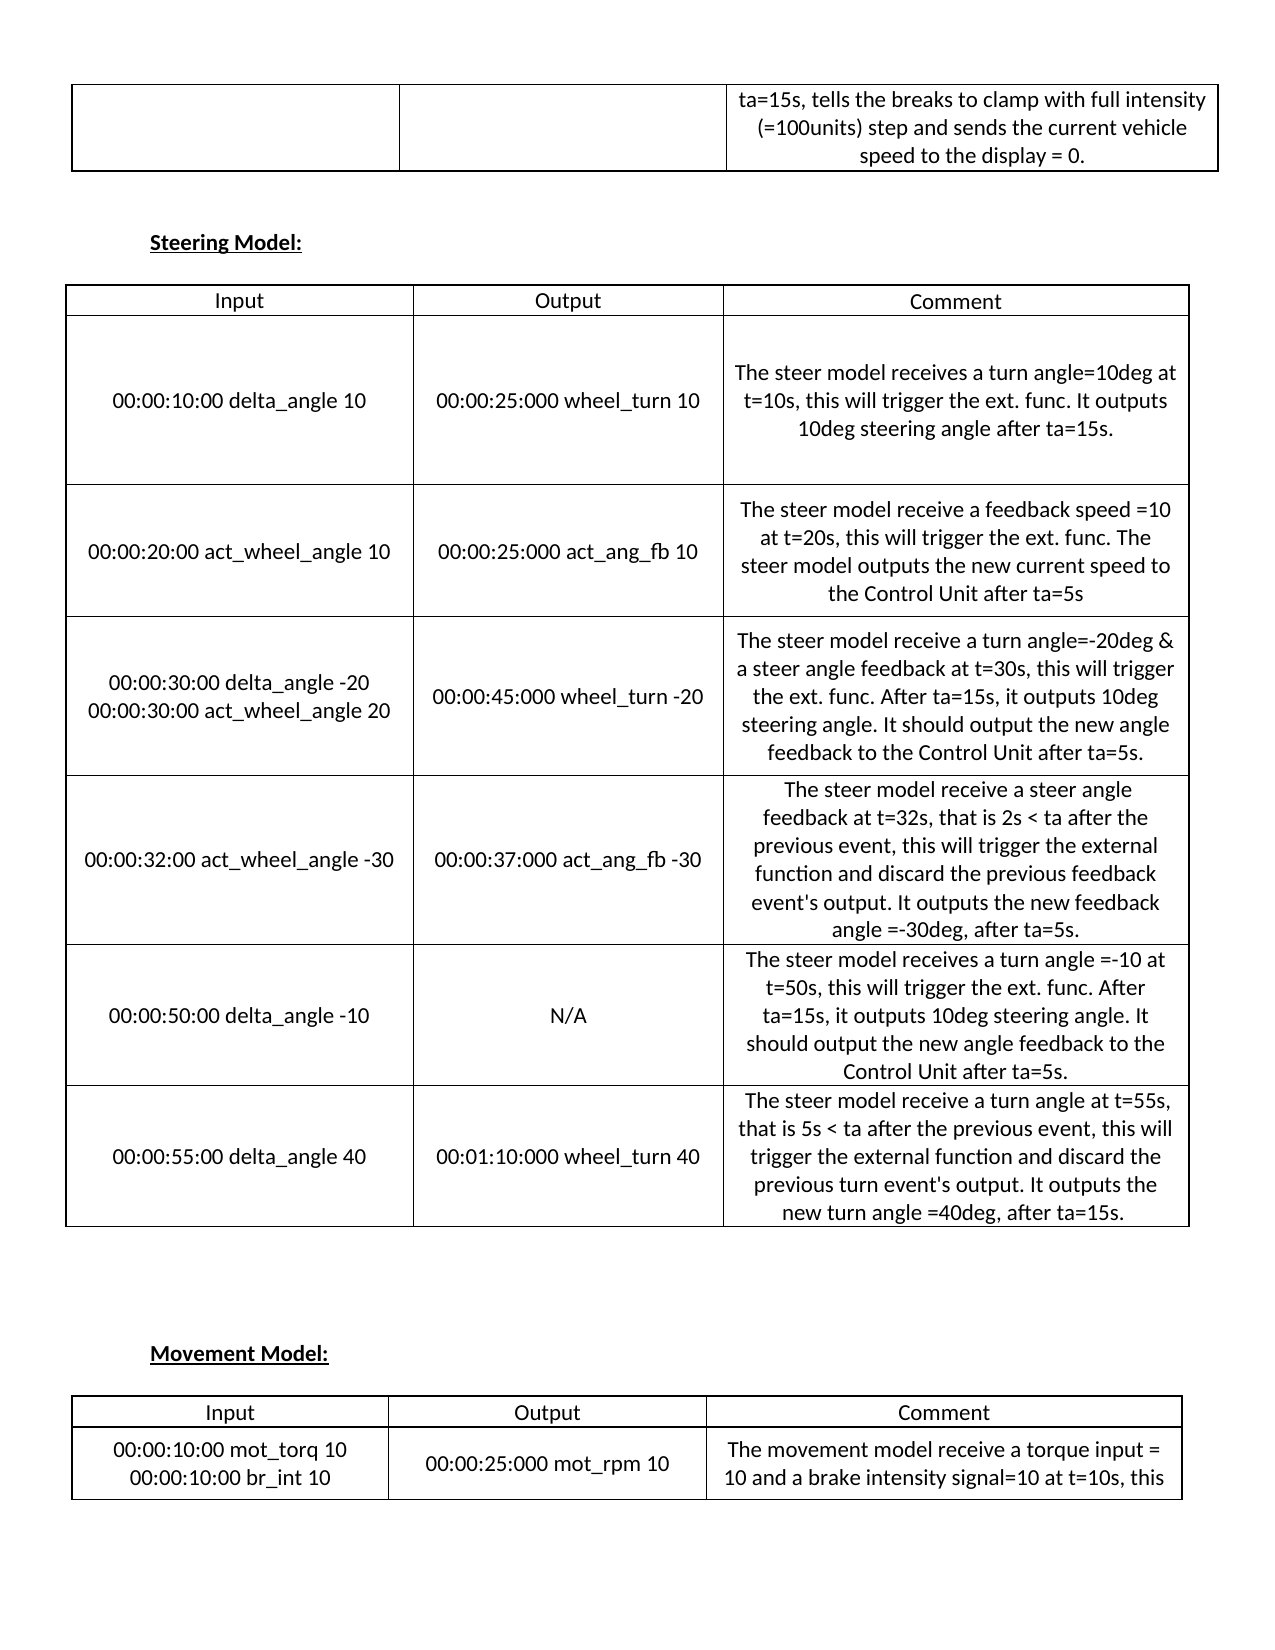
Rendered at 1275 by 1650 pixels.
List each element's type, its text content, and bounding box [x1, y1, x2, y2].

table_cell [389, 1428, 706, 1499]
table_cell 00:00:25:000 wheel_turn 10 [414, 316, 723, 484]
table_cell 00:00:55:00 delta_angle 40 [67, 1086, 413, 1226]
text Movement Model: [150, 1339, 1125, 1367]
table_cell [707, 1428, 1181, 1499]
table_cell The steer model receive a steer angle feedback at t=32s, that is 2s < ta after the previous event, this will trigger the external function and discard the previous feedback event's output. It outputs the new feedback angle =-30deg, after ta=5s. [724, 776, 1188, 944]
table_cell 00:00:45:000 wheel_turn -20 [414, 617, 723, 774]
table_cell N/A [414, 945, 723, 1085]
table_header Input [73, 1397, 388, 1426]
table_cell 00:00:50:00 delta_angle -10 [67, 945, 413, 1085]
table_cell 00:00:32:00 act_wheel_angle -30 [67, 776, 413, 944]
table_cell The steer model receives a turn angle =-10 at t=50s, this will trigger the ext. func. After ta=15s, it outputs 10deg steering angle. It should output the new angle feedback to the Control Unit after ta=5s. [724, 945, 1188, 1085]
table_header Output [389, 1397, 706, 1426]
table_cell The steer model receives a turn angle=10deg at t=10s, this will trigger the ext. func. It outputs 10deg steering angle after ta=15s. [724, 316, 1188, 484]
table_cell The steer model receive a turn angle at t=55s, that is 5s < ta after the previous event, this will trigger the external function and discard the previous turn event's output. It outputs the new turn angle =40deg, after ta=15s. [724, 1086, 1188, 1226]
table_cell 00:00:37:000 act_ang_fb -30 [414, 776, 723, 944]
table_cell 00:01:10:000 wheel_turn 40 [414, 1086, 723, 1226]
table_cell 00:00:10:00 delta_angle 10 [67, 316, 413, 484]
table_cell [73, 85, 399, 169]
table_header Comment [707, 1397, 1181, 1426]
table_cell 00:00:30:00 delta_angle -20 00:00:30:00 act_wheel_angle 20 [67, 617, 413, 774]
text Steering Model: [150, 228, 1125, 256]
table_cell 00:00:20:00 act_wheel_angle 10 [67, 485, 413, 616]
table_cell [400, 85, 726, 169]
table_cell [727, 85, 1217, 169]
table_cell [73, 1428, 388, 1499]
table_cell The steer model receive a turn angle=-20deg & a steer angle feedback at t=30s, this will trigger the ext. func. After ta=15s, it outputs 10deg steering angle. It should output the new angle feedback to the Control Unit after ta=5s. [724, 617, 1188, 774]
table_header Input [67, 286, 413, 315]
table_header Output [414, 286, 723, 315]
table_cell The steer model receive a feedback speed =10 at t=20s, this will trigger the ext. func. The steer model outputs the new current speed to the Control Unit after ta=5s [724, 485, 1188, 616]
table_cell 00:00:25:000 act_ang_fb 10 [414, 485, 723, 616]
table_header Comment [724, 286, 1188, 315]
